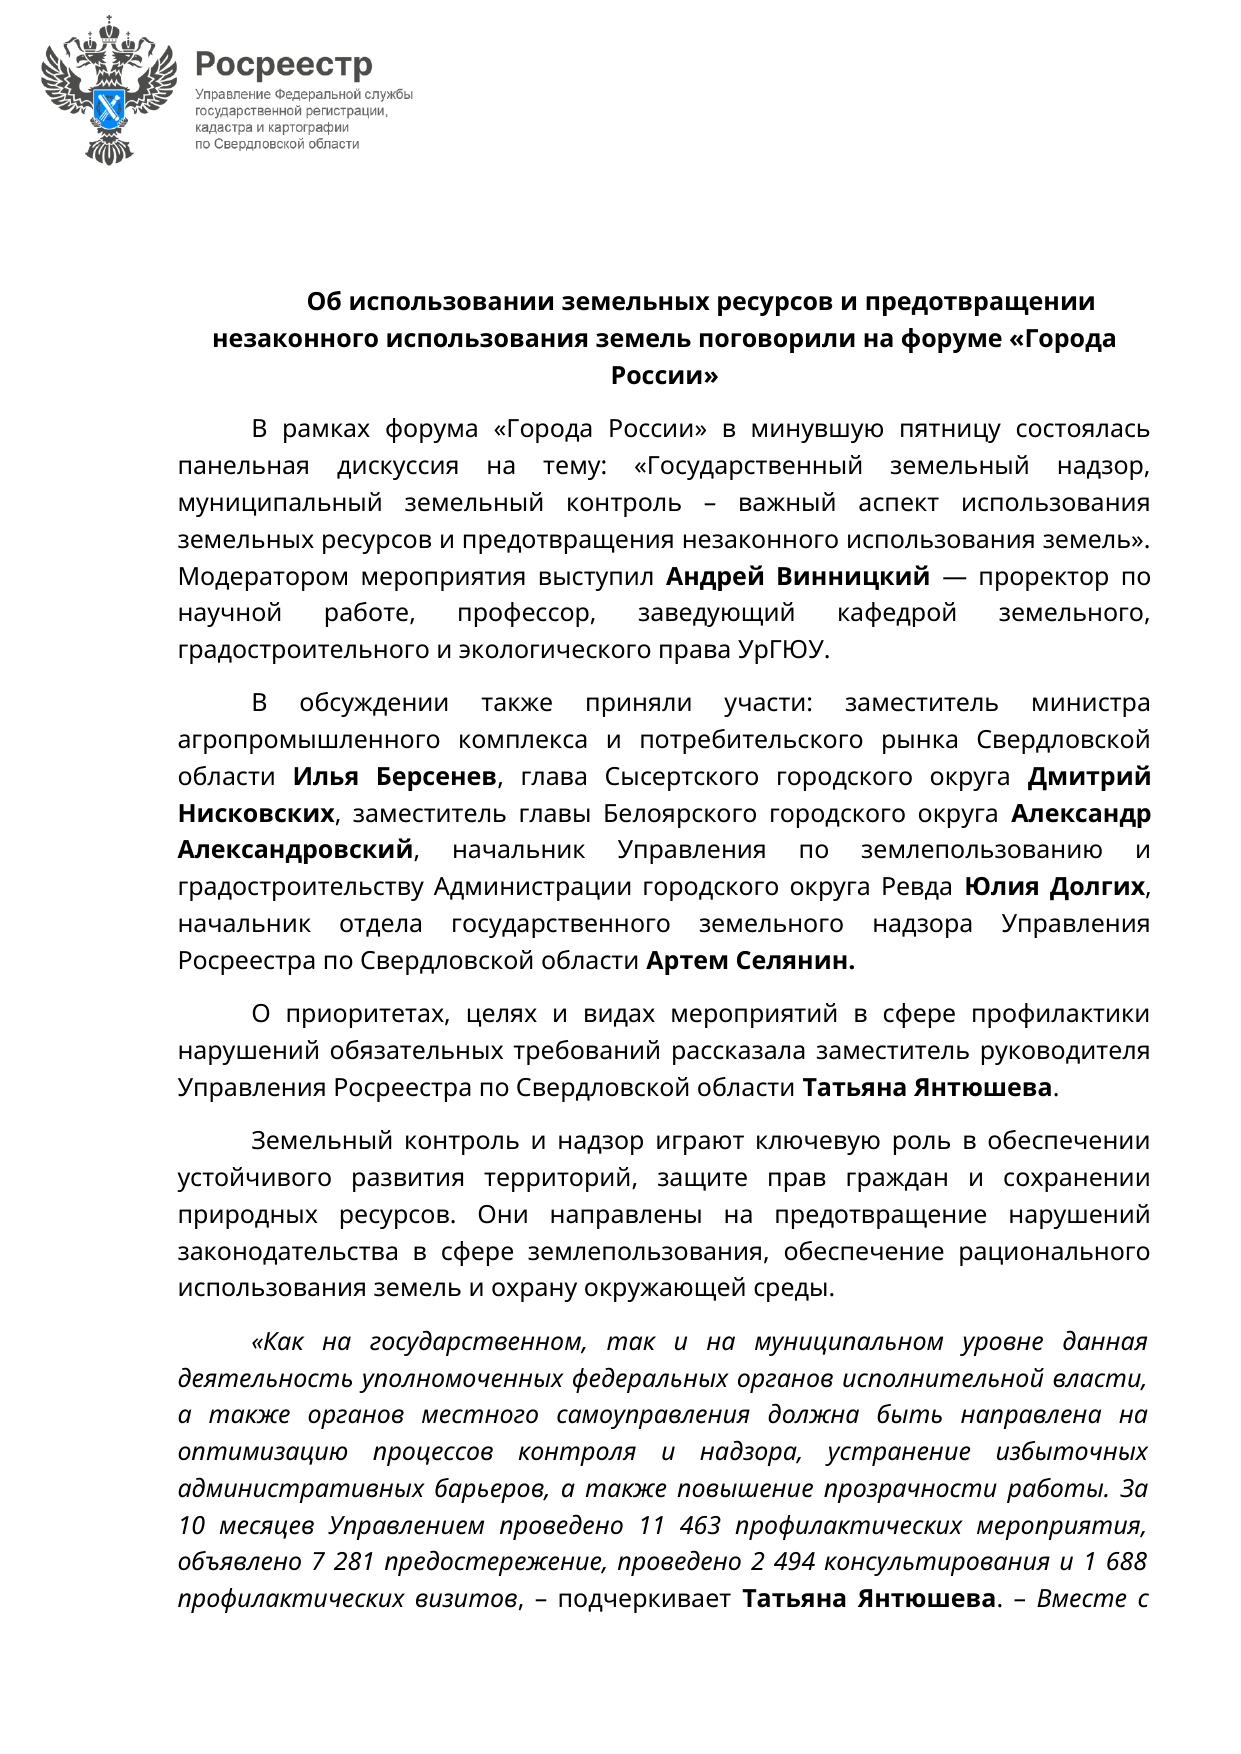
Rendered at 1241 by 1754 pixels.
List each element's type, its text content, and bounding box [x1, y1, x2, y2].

text Об использовании земельных ресурсов и предотвращении незаконного использования земель поговорили на форуме «Города России» [177, 284, 1152, 392]
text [177, 1323, 1152, 1615]
picture [41, 15, 483, 176]
text О приоритетах, целях и видах мероприятий в сфере профилактики нарушений обязательных требований рассказала заместитель руководителя Управления Росреестра по Свердловской области Татьяна Янтюшева. [177, 996, 1152, 1103]
text В обсуждении также приняли участи: заместитель министра агропромышленного комплекса и потребительского рынка Свердловской области Илья Берсенев, глава Сысертского городского округа Дмитрий Нисковских, заместитель главы Белоярского городского округа Александр Александровский, начальник Управления по землепользованию и градостроительству Администрации городского округа Ревда Юлия Долгих, начальник отдела государственного земельного надзора Управления Росреестра по Свердловской области Артем Селянин. [177, 685, 1152, 977]
text Земельный контроль и надзор играют ключевую роль в обеспечении устойчивого развития территорий, защите прав граждан и сохранении природных ресурсов. Они направлены на предотвращение нарушений законодательства в сфере землепользования, обеспечение рационального использования земель и охрану окружающей среды. [177, 1123, 1152, 1304]
text В рамках форума «Города России» в минувшую пятницу состоялась панельная дискуссия на тему: «Государственный земельный надзор, муниципальный земельный контроль – важный аспект использования земельных ресурсов и предотвращения незаконного использования земель». Модератором мероприятия выступил Андрей Винницкий — проректор по научной работе, профессор, заведующий кафедрой земельного, градостроительного и экологического права УрГЮУ. [177, 411, 1152, 666]
